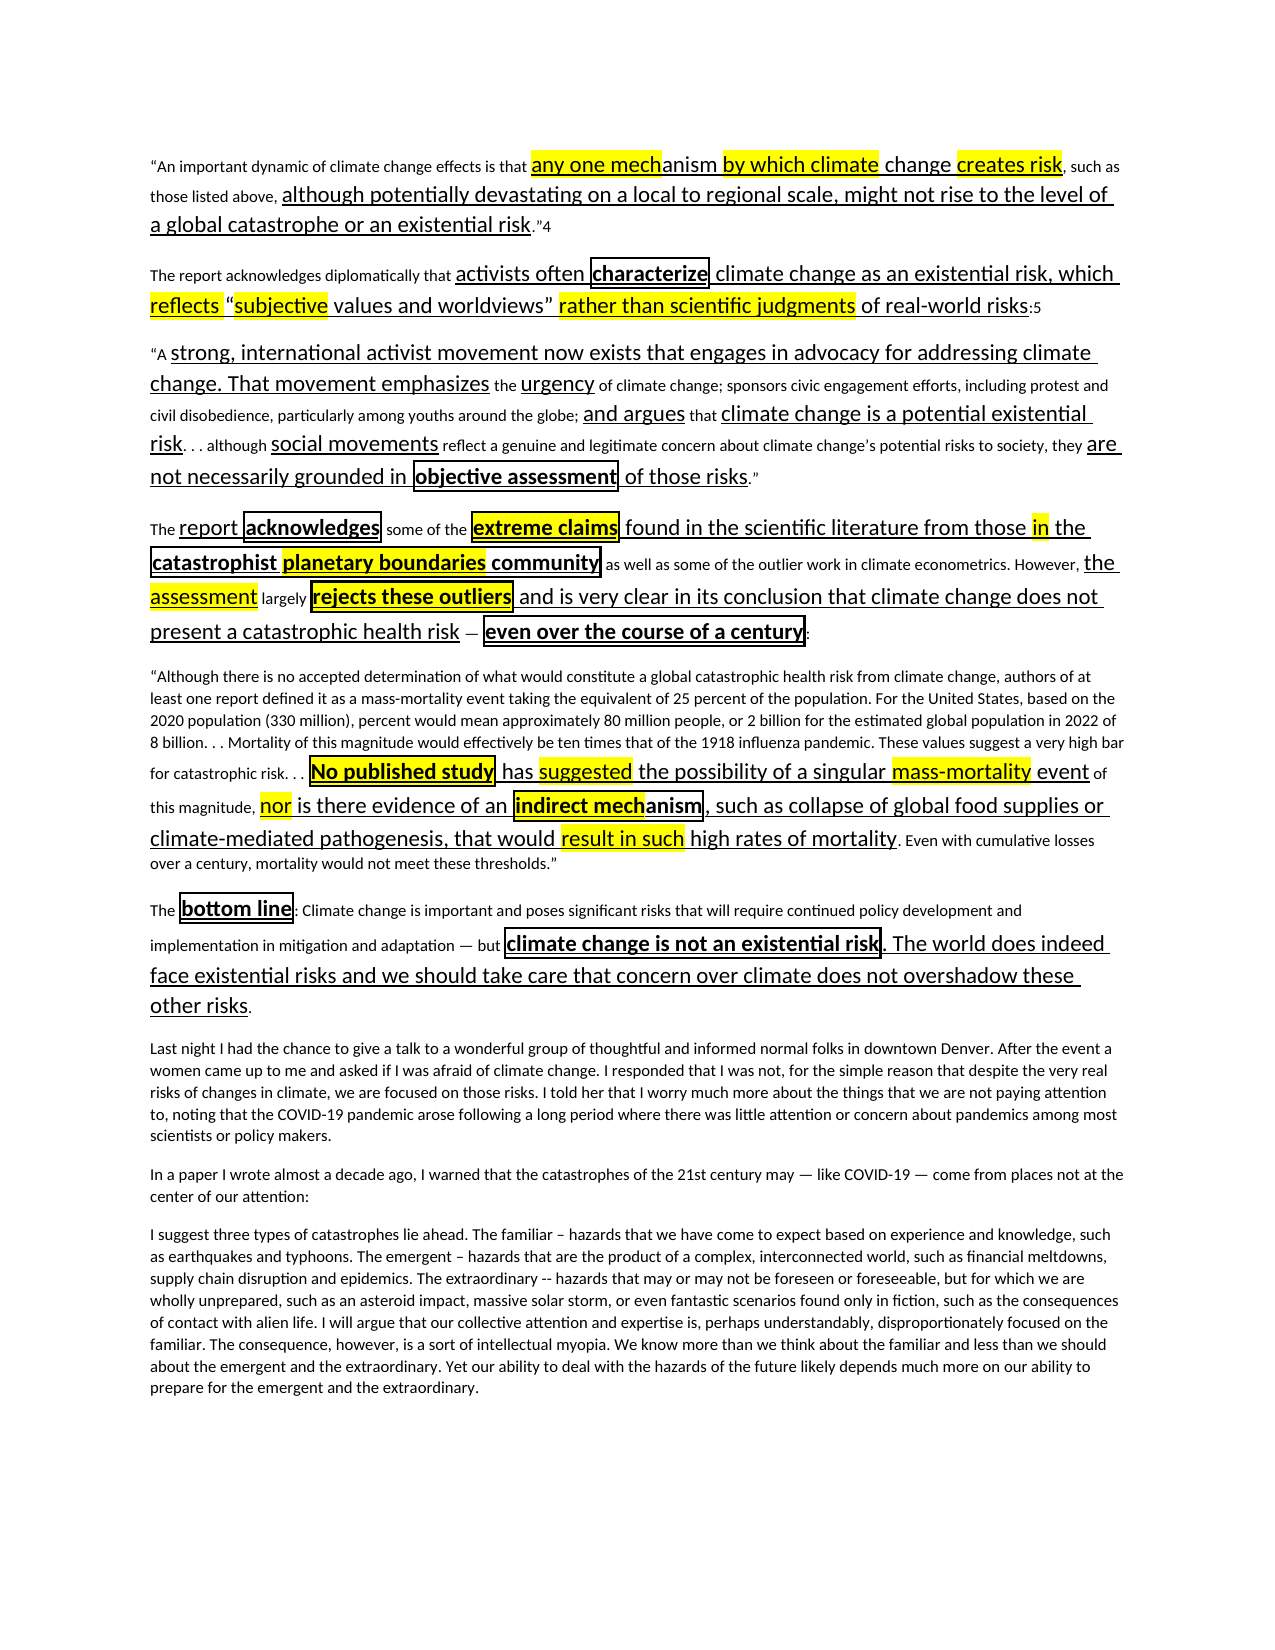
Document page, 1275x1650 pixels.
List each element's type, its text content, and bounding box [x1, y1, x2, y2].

text “A strong, international activist movement now exists that engages in advocacy for addressing climate change. That movement emphasizes the urgency of climate change; sponsors civic engagement efforts, including protest and civil disobedience, particularly among youths around the globe; and argues that climate change is a potential existential risk. . . although social movements reflect a genuine and legitimate concern about climate change’s potential risks to society, they are not necessarily grounded in objective assessment of those risks.” [150, 338, 1125, 492]
text “An important dynamic of climate change effects is that any one mechanism by which climate change creates risk, such as those listed above, although potentially devastating on a local to regional scale, might not rise to the level of a global catastrophe or an existential risk.”4 [150, 150, 1125, 238]
text The bottom line: Climate change is important and poses significant risks that will require continued policy development and implementation in mitigation and adaptation — but climate change is not an existential risk. The world does indeed face existential risks and we should take care that concern over climate does not overshadow these other risks. [150, 892, 1125, 1019]
text Last night I had the chance to give a talk to a wonderful group of thoughtful and informed normal folks in downtown Denver. After the event a women came up to me and asked if I was afraid of climate change. I responded that I was not, for the simple reason that despite the very real risks of changes in climate, we are focused on those risks. I told her that I worry much more about the things that we are not paying attention to, noting that the COVID-19 pandemic arose following a long period where there was little attention or concern about pandemics among most scientists or policy makers. [150, 1038, 1125, 1146]
text “Although there is no accepted determination of what would constitute a global catastrophic health risk from climate change, authors of at least one report defined it as a mass-mortality event taking the equivalent of 25 percent of the population. For the United States, based on the 2020 population (330 million), percent would mean approximately 80 million people, or 2 billion for the estimated global population in 2022 of 8 billion. . . Mortality of this magnitude would effectively be ten times that of the 1918 influenza pandemic. These values suggest a very high bar for catastrophic risk. . . No published study has suggested the possibility of a singular mass-mortality event of this magnitude, nor is there evidence of an indirect mechanism, such as collapse of global food supplies or climate-mediated pathogenesis, that would result in such high rates of mortality. Even with cumulative losses over a century, mortality would not meet these thresholds.” [150, 666, 1125, 874]
text In a paper I wrote almost a decade ago, I warned that the catastrophes of the 21st century may — like COVID-19 — come from places not at the center of our attention: [150, 1164, 1125, 1206]
text The report acknowledges diplomatically that activists often characterize climate change as an existential risk, which reflects “subjective values and worldviews” rather than scientific judgments of real-world risks:5 [150, 257, 1125, 320]
text The report acknowledges some of the extreme claims found in the scientific literature from those in the catastrophist planetary boundaries community as well as some of the outlier work in climate econometrics. However, the assessment largely rejects these outliers and is very clear in its conclusion that climate change does not present a catastrophic health risk — even over the course of a century: [150, 511, 1125, 647]
text I suggest three types of catastrophes lie ahead. The familiar – hazards that we have come to expect based on experience and knowledge, such as earthquakes and typhoons. The emergent – hazards that are the product of a complex, interconnected world, such as financial meltdowns, supply chain disruption and epidemics. The extraordinary -- hazards that may or may not be foreseen or foreseeable, but for which we are wholly unprepared, such as an asteroid impact, massive solar storm, or even fantastic scenarios found only in fiction, such as the consequences of contact with alien life. I will argue that our collective attention and expertise is, perhaps understandably, disproportionately focused on the familiar. The consequence, however, is a sort of intellectual myopia. We know more than we think about the familiar and less than we should about the emergent and the extraordinary. Yet our ability to deal with the hazards of the future likely depends much more on our ability to prepare for the emergent and the extraordinary. [150, 1225, 1125, 1398]
